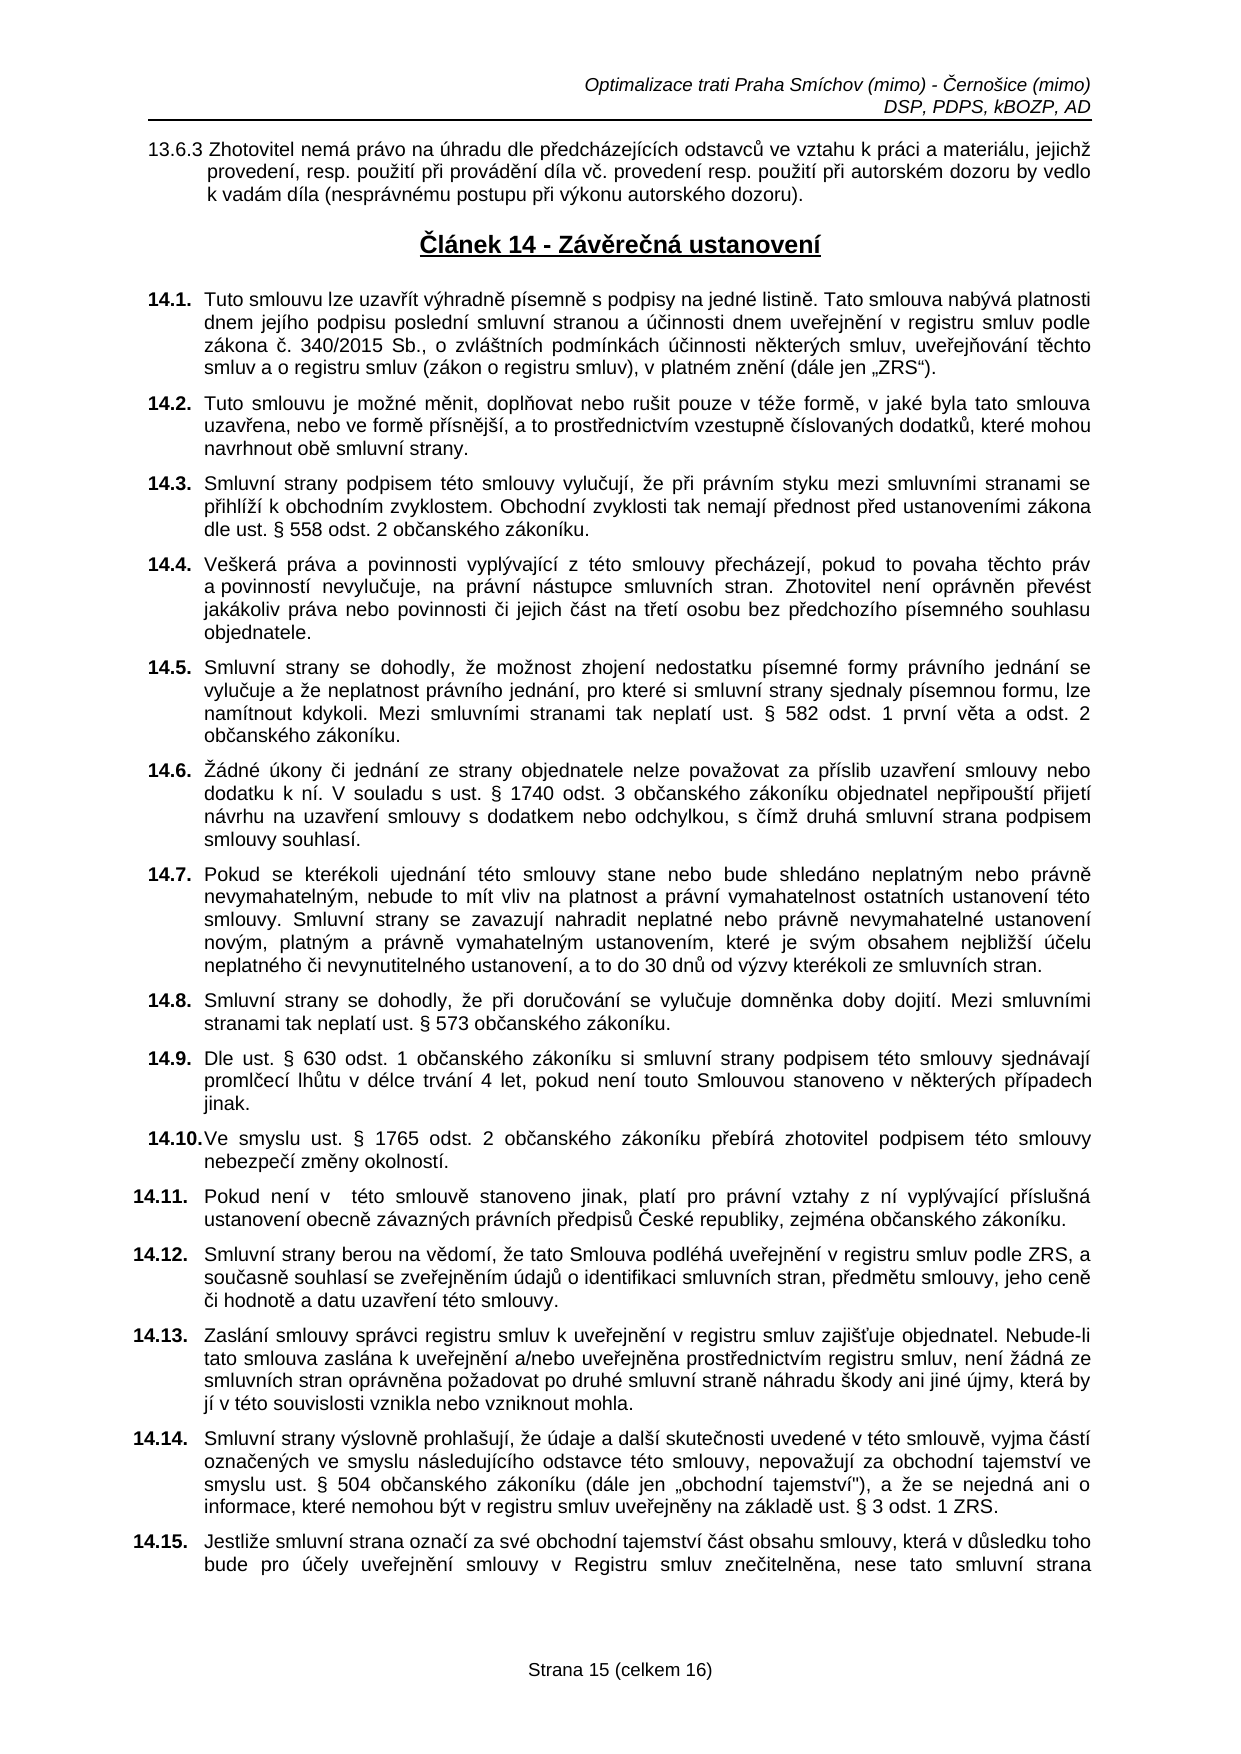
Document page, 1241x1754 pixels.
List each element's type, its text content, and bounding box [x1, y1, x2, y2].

text 14.14. Smluvní strany výslovně prohlašují, že údaje a další skutečnosti uvedené v této smlouvě, vyjma částí označených ve smyslu následujícího odstavce této smlouvy, nepovažují za obchodní tajemství ve smyslu ust. § 504 občanského zákoníku (dále jen „obchodní tajemství"), a že se nejedná ani o informace, které nemohou být v registru smluv uveřejněny na základě ust. § 3 odst. 1 ZRS. [133, 1427, 1092, 1518]
text 14.13. Zaslání smlouvy správci registru smluv k uveřejnění v registru smluv zajišťuje objednatel. Nebude-li tato smlouva zaslána k uveřejnění a/nebo uveřejněna prostřednictvím registru smluv, není žádná ze smluvních stran oprávněna požadovat po druhé smluvní straně náhradu škody ani jiné újmy, která by jí v této souvislosti vznikla nebo vzniknout mohla. [133, 1324, 1092, 1414]
text 14.9. Dle ust. § 630 odst. 1 občanského zákoníku si smluvní strany podpisem této smlouvy sjednávají promlčecí lhůtu v délce trvání 4 let, pokud není touto Smlouvou stanoveno v některých případech jinak. [148, 1047, 1092, 1115]
text 13.6.3 Zhotovitel nemá právo na úhradu dle předcházejících odstavců ve vztahu k práci a materiálu, jejichž provedení, resp. použití při provádění díla vč. provedení resp. použití při autorském dozoru by vedlo k vadám díla (nesprávnému postupu při výkonu autorského dozoru). [148, 137, 1092, 206]
text 14.3. Smluvní strany podpisem této smlouvy vylučují, že při právním styku mezi smluvními stranami se přihlíží k obchodním zvyklostem. Obchodní zvyklosti tak nemají přednost před ustanoveními zákona dle ust. § 558 odst. 2 občanského zákoníku. [148, 472, 1092, 540]
text 14.12. Smluvní strany berou na vědomí, že tato Smlouva podléhá uveřejnění v registru smluv podle ZRS, a současně souhlasí se zveřejněním údajů o identifikaci smluvních stran, předmětu smlouvy, jeho ceně či hodnotě a datu uzavření této smlouvy. [133, 1243, 1092, 1311]
text 14.1. Tuto smlouvu lze uzavřít výhradně písemně s podpisy na jedné listině. Tato smlouva nabývá platnosti dnem jejího podpisu poslední smluvní stranou a účinnosti dnem uveřejnění v registru smluv podle zákona č. 340/2015 Sb., o zvláštních podmínkách účinnosti některých smluv, uveřejňování těchto smluv a o registru smluv (zákon o registru smluv), v platném znění (dále jen „ZRS“). [148, 288, 1092, 379]
text 14.7. Pokud se kterékoli ujednání této smlouvy stane nebo bude shledáno neplatným nebo právně nevymahatelným, nebude to mít vliv na platnost a právní vymahatelnost ostatních ustanovení této smlouvy. Smluvní strany se zavazují nahradit neplatné nebo právně nevymahatelné ustanovení novým, platným a právně vymahatelným ustanovením, které je svým obsahem nejbližší účelu neplatného či nevynutitelného ustanovení, a to do 30 dnů od výzvy kterékoli ze smluvních stran. [148, 863, 1092, 976]
subtitle Článek 14 - Závěrečná ustanovení [148, 231, 1092, 259]
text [133, 1530, 1092, 1576]
text 14.5. Smluvní strany se dohodly, že možnost zhojení nedostatku písemné formy právního jednání se vylučuje a že neplatnost právního jednání, pro které si smluvní strany sjednaly písemnou formu, lze namítnout kdykoli. Mezi smluvními stranami tak neplatí ust. § 582 odst. 1 první věta a odst. 2 občanského zákoníku. [148, 656, 1092, 747]
text 14.10. Ve smyslu ust. § 1765 odst. 2 občanského zákoníku přebírá zhotovitel podpisem této smlouvy nebezpečí změny okolností. [148, 1127, 1092, 1173]
text 14.8. Smluvní strany se dohodly, že při doručování se vylučuje domněnka doby dojití. Mezi smluvními stranami tak neplatí ust. § 573 občanského zákoníku. [148, 989, 1092, 1034]
text 14.11. Pokud není v této smlouvě stanoveno jinak, platí pro právní vztahy z ní vyplývající příslušná ustanovení obecně závazných právních předpisů České republiky, zejména občanského zákoníku. [133, 1185, 1092, 1231]
text 14.6. Žádné úkony či jednání ze strany objednatele nelze považovat za příslib uzavření smlouvy nebo dodatku k ní. V souladu s ust. § 1740 odst. 3 občanského zákoníku objednatel nepřipouští přijetí návrhu na uzavření smlouvy s dodatkem nebo odchylkou, s čímž druhá smluvní strana podpisem smlouvy souhlasí. [148, 759, 1092, 850]
text 14.2. Tuto smlouvu je možné měnit, doplňovat nebo rušit pouze v téže formě, v jaké byla tato smlouva uzavřena, nebo ve formě přísnější, a to prostřednictvím vzestupně číslovaných dodatků, které mohou navrhnout obě smluvní strany. [148, 391, 1092, 459]
text 14.4. Veškerá práva a povinnosti vyplývající z této smlouvy přecházejí, pokud to povaha těchto práv a povinností nevylučuje, na právní nástupce smluvních stran. Zhotovitel není oprávněn převést jakákoliv práva nebo povinnosti či jejich část na třetí osobu bez předchozího písemného souhlasu objednatele. [148, 553, 1092, 643]
